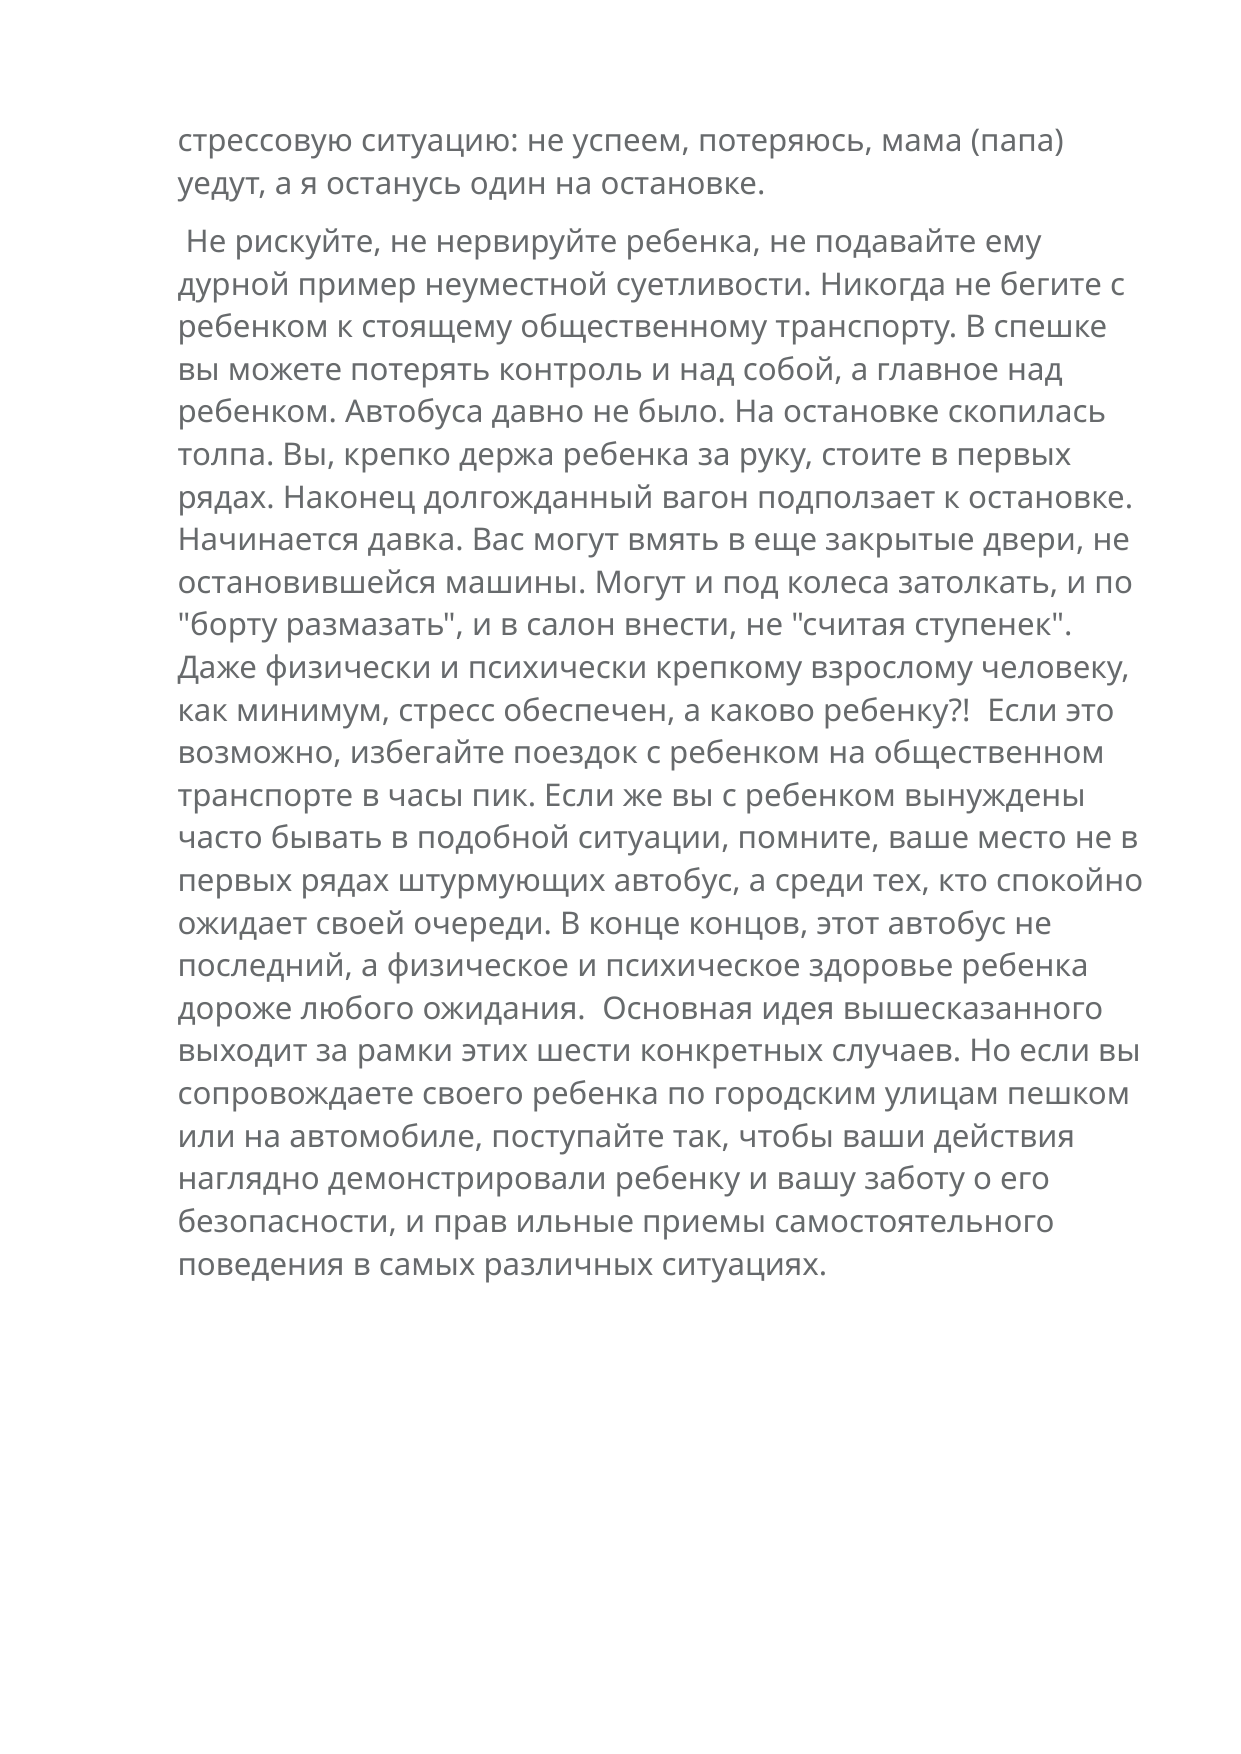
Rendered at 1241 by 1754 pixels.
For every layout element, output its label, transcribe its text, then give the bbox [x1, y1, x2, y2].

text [177, 118, 1152, 203]
text Не рискуйте, не нервируйте ребенка, не подавайте ему дурной пример неуместной суетливости. Никогда не бегите с ребенком к стоящему общественному транспорту. В спешке вы можете потерять контроль и над собой, а главное над ребенком. Автобуса давно не было. На остановке скопилась толпа. Вы, крепко держа ребенка за руку, стоите в первых рядах. Наконец долгожданный вагон подползает к остановке. Начинается давка. Вас могут вмять в еще закрытые двери, не остановившейся машины. Могут и под колеса затолкать, и по "борту размазать", и в салон внести, не "считая ступенек". Даже физически и психически крепкому взрослому человеку, как минимум, стресс обеспечен, а каково ребенку?! Если это возможно, избегайте поездок с ребенком на общественном транспорте в часы пик. Если же вы с ребенком вынуждены часто бывать в подобной ситуации, помните, ваше место не в первых рядах штурмующих автобус, а среди тех, кто спокойно ожидает своей очереди. В конце концов, этот автобус не последний, а физическое и психическое здоровье ребенка дороже любого ожидания. Основная идея вышесказанного выходит за рамки этих шести конкретных случаев. Но если вы сопровождаете своего ребенка по городским улицам пешком или на автомобиле, поступайте так, чтобы ваши действия наглядно демонстрировали ребенку и вашу заботу о его безопасности, и прав ильные приемы самостоятельного поведения в самых различных ситуациях. [177, 219, 1152, 1284]
